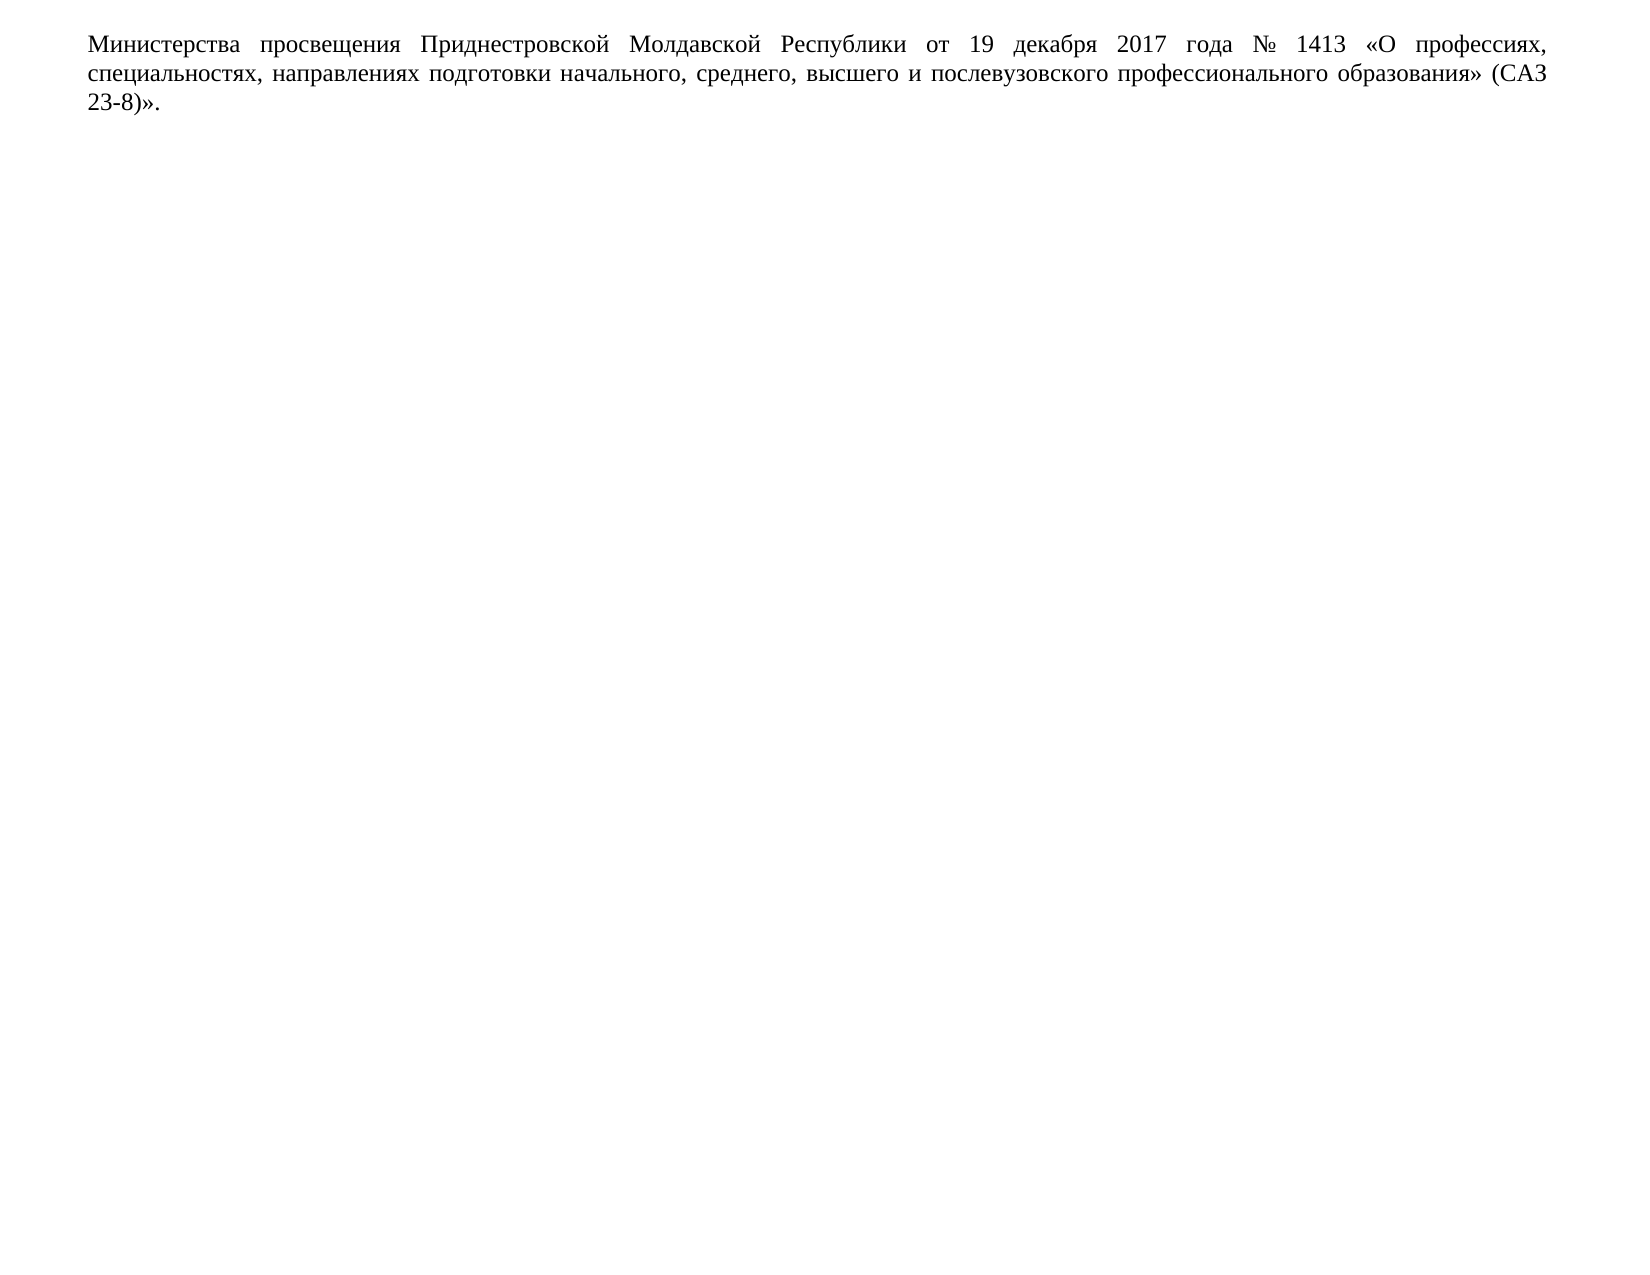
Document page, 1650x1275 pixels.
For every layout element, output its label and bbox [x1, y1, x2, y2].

text [87, 29, 1548, 116]
